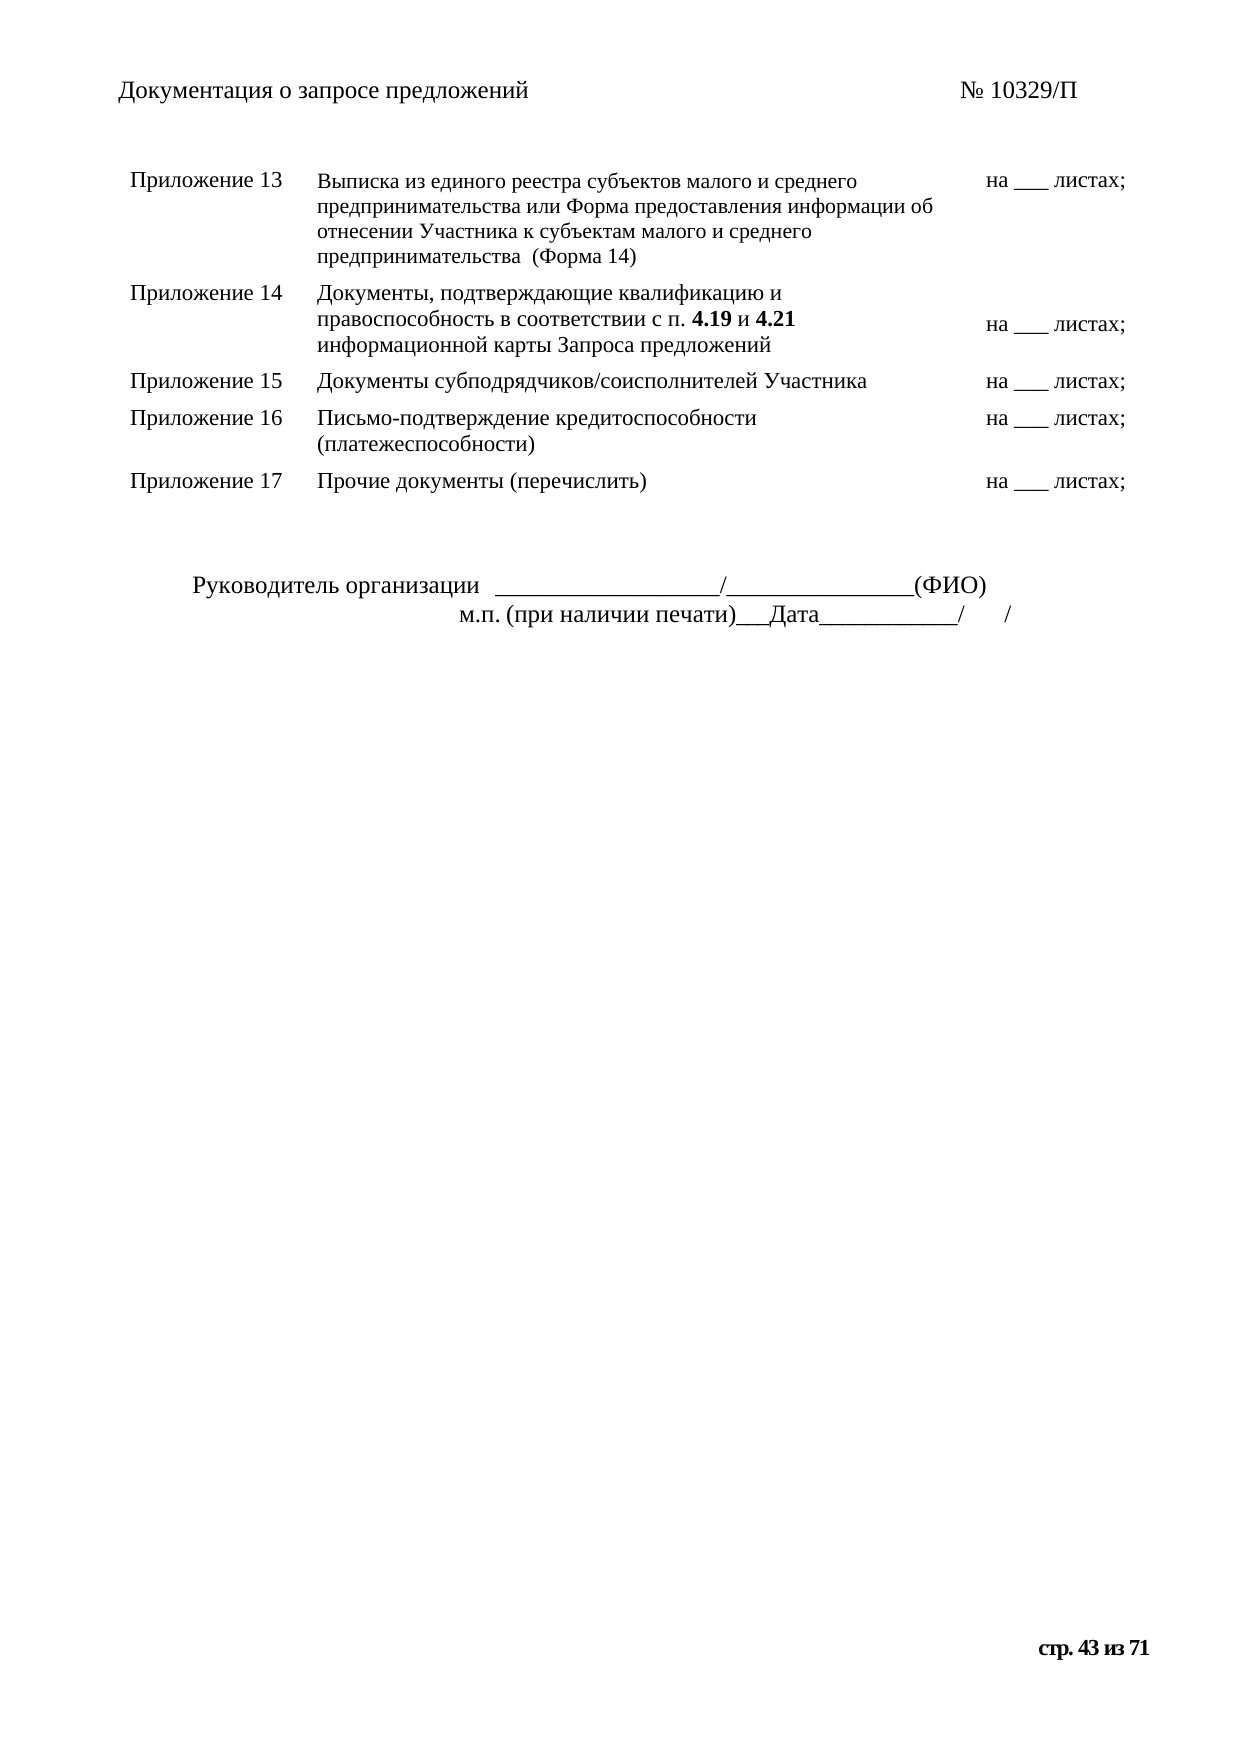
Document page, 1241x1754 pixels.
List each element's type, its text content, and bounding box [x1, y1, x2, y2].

table_cell на ___ листах; [975, 399, 1152, 462]
table_cell Приложение 16 [107, 399, 306, 462]
table_cell Приложение 15 [107, 363, 306, 399]
table_cell Документы, подтверждающие квалификацию и правоспособность в соответствии с п. 4.19 и 4.21 информационной карты Запроса предложений [306, 274, 974, 363]
table_cell на ___ листах; [975, 363, 1152, 399]
table_cell Письмо-подтверждение кредитоспособности (платежеспособности) [306, 399, 974, 462]
table_cell Прочие документы (перечислить) [306, 462, 974, 498]
table_cell Приложение 14 [107, 274, 306, 363]
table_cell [975, 133, 1152, 273]
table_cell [107, 133, 306, 273]
table_cell Приложение 17 [107, 462, 306, 498]
text Руководитель организации /_______________(ФИО) [118, 570, 1152, 599]
table_cell на ___ листах; [975, 462, 1152, 498]
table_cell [306, 133, 974, 273]
table_cell Документы субподрядчиков/соисполнителей Участника [306, 363, 974, 399]
table_cell на ___ листах; [975, 274, 1152, 363]
text м.п. (при наличии печати) Дата / / [385, 599, 1152, 627]
